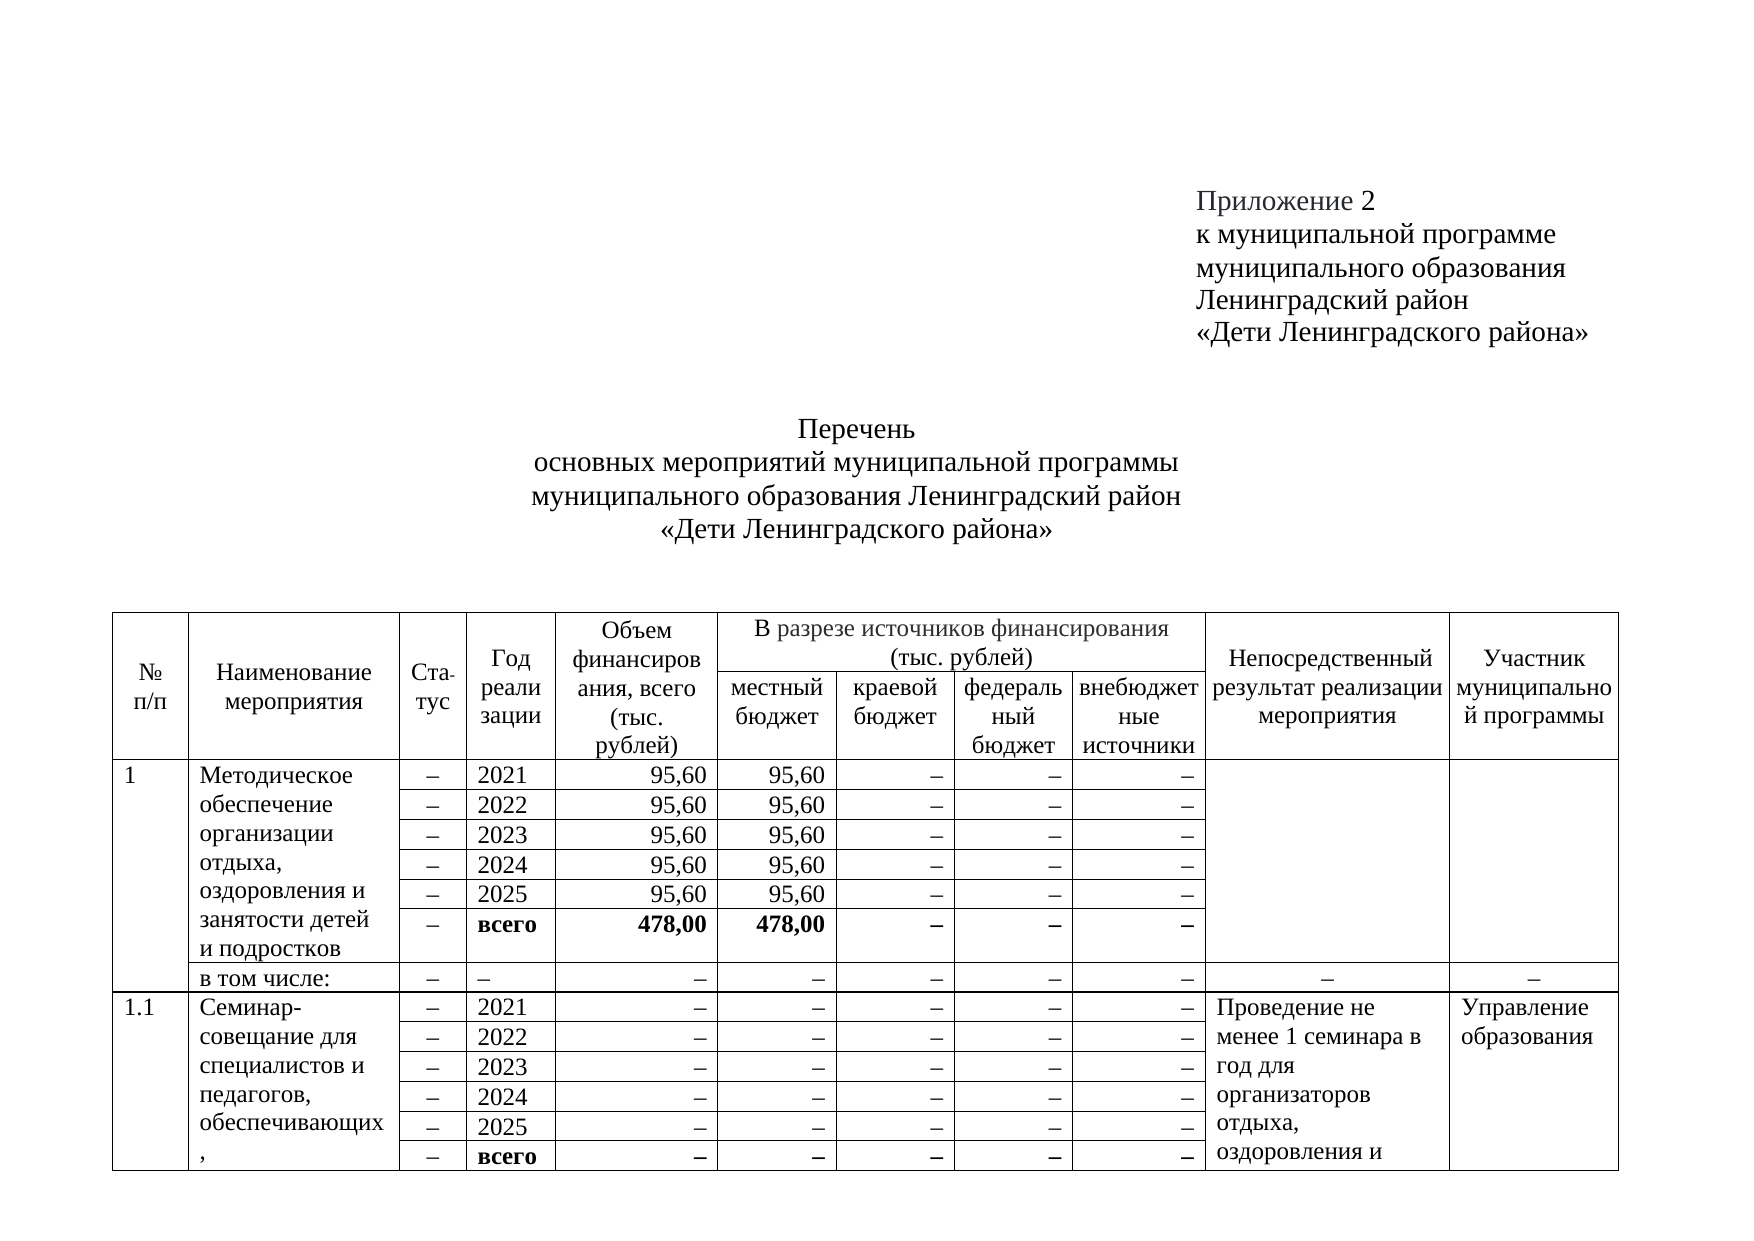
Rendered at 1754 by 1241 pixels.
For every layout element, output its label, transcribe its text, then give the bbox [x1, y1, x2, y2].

table_cell 2024 [467, 1082, 555, 1111]
table_cell 2023 [467, 820, 555, 849]
table_cell 2022 [467, 1022, 555, 1051]
text основных мероприятий муниципальной программы [112, 444, 1600, 478]
text Перечень [112, 411, 1600, 444]
table_cell – [400, 963, 466, 991]
table_cell – [556, 1022, 717, 1051]
table_cell – [955, 820, 1072, 849]
table_cell 478,00 [718, 909, 836, 962]
table_cell – [1073, 909, 1205, 962]
table_cell 2025 [467, 1112, 555, 1140]
table_cell 95,60 [556, 820, 717, 849]
table_cell – [1073, 963, 1205, 991]
table_cell – [556, 1112, 717, 1140]
table_cell – [837, 850, 954, 878]
table_cell всего [467, 909, 555, 962]
table_cell – [837, 880, 954, 908]
table_cell 95,60 [718, 760, 836, 789]
table_cell – [1073, 993, 1205, 1021]
table_cell – [955, 850, 1072, 878]
table_cell Управление образования [1450, 993, 1618, 1170]
table_cell – [1206, 963, 1449, 991]
table_header Приложение 2 к муниципальной программе муниципального образования Ленинградский район «Дети Ленинградского района» [1185, 183, 1600, 347]
table_cell внебюджетные источники [1073, 672, 1205, 759]
table_header Наименование мероприятия [189, 613, 399, 759]
table_cell 95,60 [718, 820, 836, 849]
table_cell 478,00 [556, 909, 717, 962]
table_cell 95,60 [556, 850, 717, 878]
table_cell 2021 [467, 760, 555, 789]
table_cell – [556, 963, 717, 991]
text муниципального образования Ленинградский район [112, 478, 1600, 511]
table_cell – [955, 993, 1072, 1021]
table_cell всего [467, 1141, 555, 1170]
table_header Объем финансирования, всего (тыс. рублей) [556, 613, 717, 759]
table_header Год реализации [467, 613, 555, 759]
table_cell – [837, 820, 954, 849]
table_cell – [1073, 850, 1205, 878]
table_cell – [718, 1052, 836, 1081]
table_cell – [718, 1082, 836, 1111]
table_cell – [1450, 963, 1618, 991]
table_cell – [837, 1052, 954, 1081]
table_cell 2025 [467, 880, 555, 908]
table_cell 2021 [467, 993, 555, 1021]
table_cell 95,60 [556, 880, 717, 908]
table_cell – [718, 1022, 836, 1051]
table_cell – [955, 963, 1072, 991]
table_cell [1206, 760, 1449, 962]
table_header Непосредственный результат реализации мероприятия [1206, 613, 1449, 759]
table_cell [1450, 760, 1618, 962]
table_cell – [400, 790, 466, 819]
table_header Участник муниципальной программы [1450, 613, 1618, 759]
table_cell – [400, 850, 466, 878]
table_cell – [556, 1141, 717, 1170]
table_cell – [1073, 790, 1205, 819]
table_cell – [718, 1141, 836, 1170]
table_cell – [1073, 1052, 1205, 1081]
table_cell – [556, 1052, 717, 1081]
table_cell – [955, 1022, 1072, 1051]
table_cell – [400, 1112, 466, 1140]
text «Дети Ленинградского района» [112, 511, 1600, 545]
table_cell – [718, 993, 836, 1021]
table_cell 2023 [467, 1052, 555, 1081]
table_cell 95,60 [718, 880, 836, 908]
table_cell – [1073, 1082, 1205, 1111]
table_cell – [837, 963, 954, 991]
table_cell – [837, 1082, 954, 1111]
table_cell – [955, 880, 1072, 908]
table_cell – [400, 880, 466, 908]
table_cell 95,60 [556, 760, 717, 789]
table_cell – [718, 963, 836, 991]
table_cell краевой бюджет [837, 672, 954, 759]
table_header Ста- тус [400, 613, 466, 759]
table_cell – [556, 1082, 717, 1111]
table_cell – [955, 1082, 1072, 1111]
table_cell 95,60 [556, 790, 717, 819]
table_cell – [718, 1112, 836, 1140]
table_cell – [955, 1052, 1072, 1081]
table_cell Семинар-совещание для специалистов и педагогов, обеспечивающих, организацию [189, 993, 399, 1170]
table_cell – [400, 1082, 466, 1111]
table_cell – [400, 909, 466, 962]
table_cell Проведение не менее 1 семинара в год для организаторов отдыха, оздоровления и занятости детей [1206, 993, 1449, 1170]
table_cell – [955, 1112, 1072, 1140]
table_cell – [837, 1112, 954, 1140]
table_cell – [1073, 880, 1205, 908]
table_cell – [556, 993, 717, 1021]
table_cell – [1073, 820, 1205, 849]
table_cell 1 [113, 760, 188, 991]
table_cell – [1073, 1141, 1205, 1170]
table_cell – [1073, 1112, 1205, 1140]
table_cell – [837, 760, 954, 789]
table_cell Методическое обеспечение организации отдыха, оздоровления и занятости детей и подростков [189, 760, 399, 962]
table_cell 2022 [467, 790, 555, 819]
table_cell 95,60 [718, 850, 836, 878]
table_cell – [837, 790, 954, 819]
table_cell – [467, 963, 555, 991]
table_cell 95,60 [718, 790, 836, 819]
table_cell – [837, 1141, 954, 1170]
table_header В разрезе источников финансирования (тыс. рублей) [718, 613, 1205, 671]
table_cell – [837, 909, 954, 962]
table_cell – [400, 1141, 466, 1170]
table_cell – [1073, 1022, 1205, 1051]
table_cell – [400, 993, 466, 1021]
table_cell – [400, 820, 466, 849]
table_cell – [837, 1022, 954, 1051]
table_cell – [400, 760, 466, 789]
table_cell – [955, 909, 1072, 962]
table_header № п/п [113, 613, 188, 759]
table_cell местный бюджет [718, 672, 836, 759]
table_cell федеральный бюджет [955, 672, 1072, 759]
table_cell – [955, 790, 1072, 819]
table_cell 1.1 [113, 993, 188, 1170]
table_cell – [400, 1052, 466, 1081]
table_cell – [955, 760, 1072, 789]
table_cell – [955, 1141, 1072, 1170]
table_cell – [837, 993, 954, 1021]
table_cell – [400, 1022, 466, 1051]
table_cell в том числе: [189, 963, 399, 991]
table_cell – [1073, 760, 1205, 789]
table_cell 2024 [467, 850, 555, 878]
